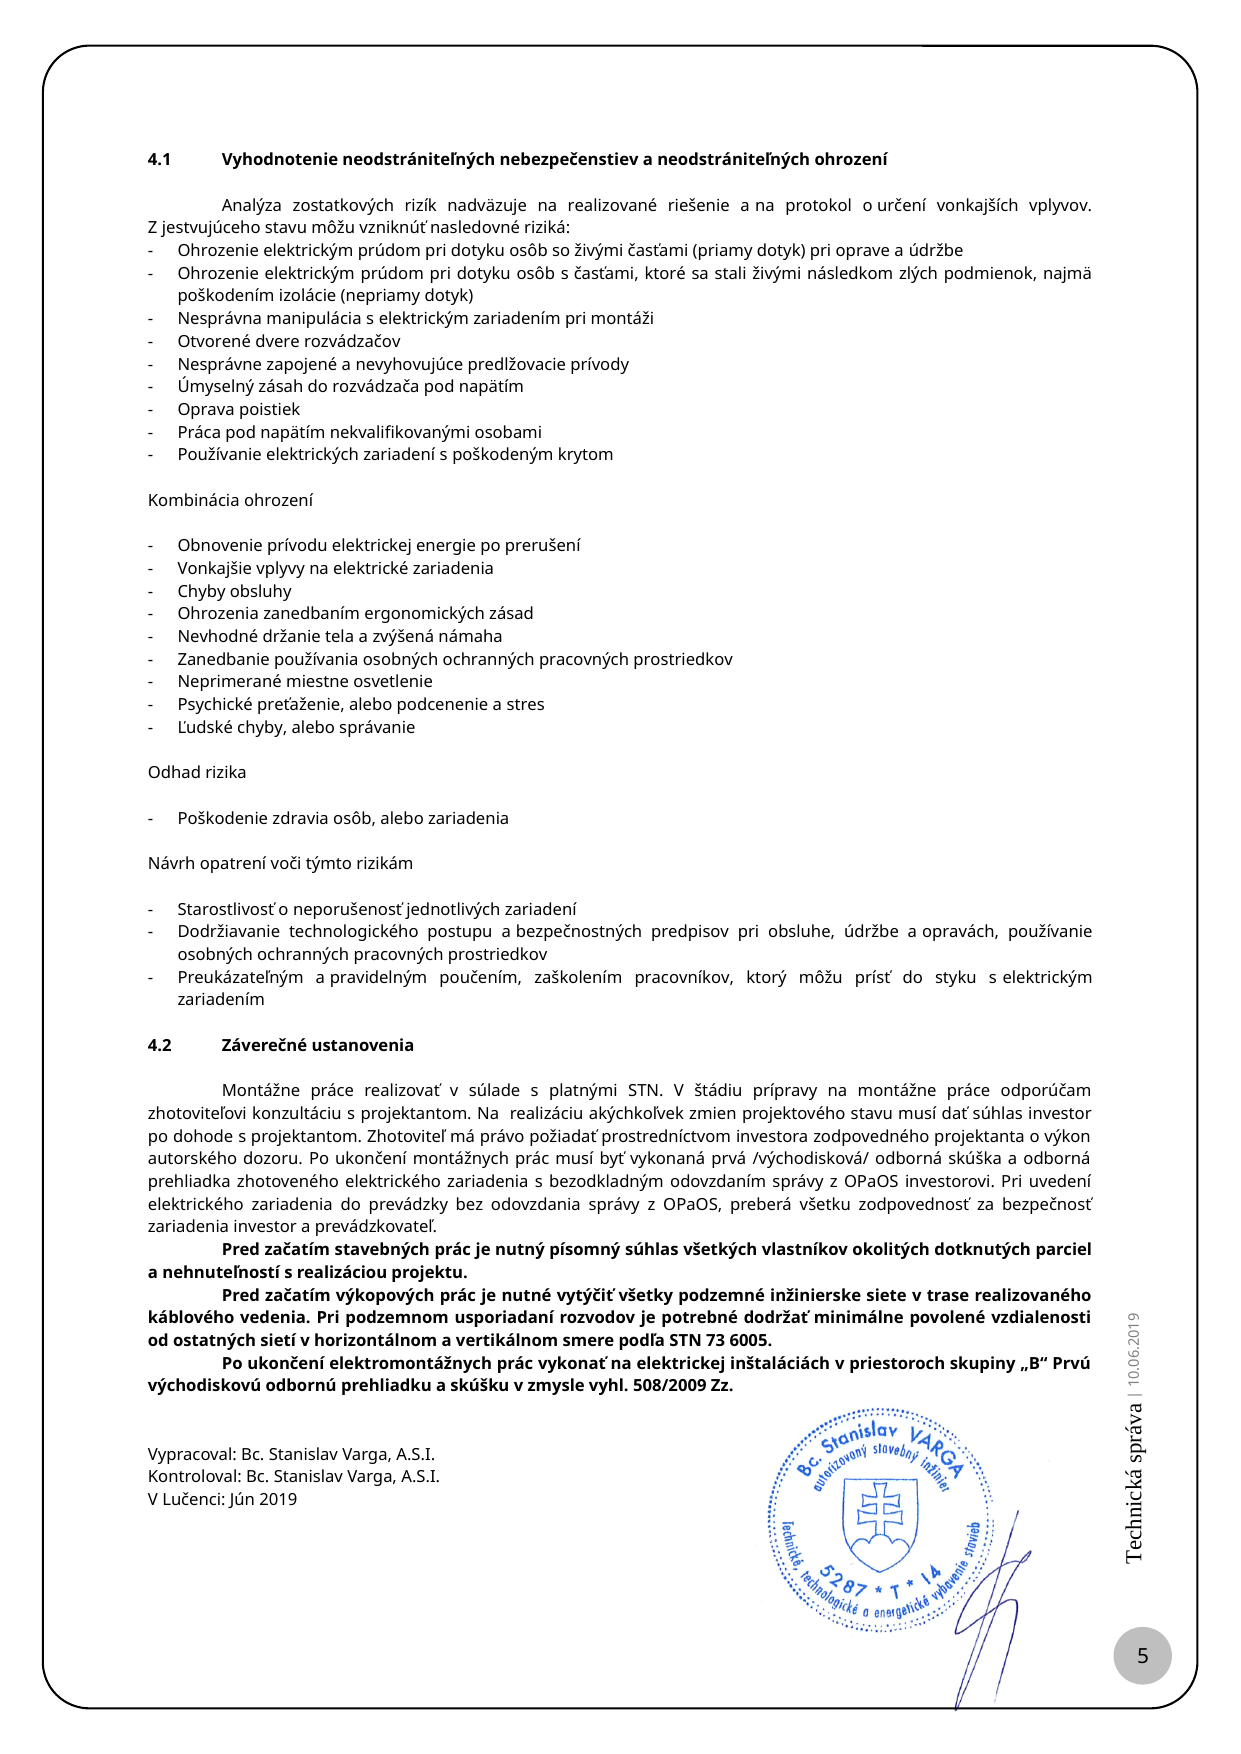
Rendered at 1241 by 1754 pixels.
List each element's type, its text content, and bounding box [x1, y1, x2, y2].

list Psychické preťaženie, alebo podcenenie a stres [148, 693, 1092, 715]
text Pred začatím výkopových prác je nutné vytýčiť všetky podzemné inžinierske siete v trase realizovaného káblového vedenia. Pri podzemnom usporiadaní rozvodov je potrebné dodržať minimálne povolené vzdialenosti od ostatných sietí v horizontálnom a vertikálnom smere podľa STN 73 6005. [148, 1283, 1092, 1351]
list Používanie elektrických zariadení s poškodeným krytom [148, 443, 1092, 466]
list Neprimerané miestne osvetlenie [148, 670, 1092, 693]
text Analýza zostatkových rizík nadväzuje na realizované riešenie a na protokol o určení vonkajších vplyvov. Z jestvujúceho stavu môžu vzniknúť nasledovné riziká: [148, 193, 1092, 238]
list Poškodenie zdravia osôb, alebo zariadenia [148, 806, 1092, 829]
list Zanedbanie používania osobných ochranných pracovných prostriedkov [148, 647, 1092, 670]
list Nesprávne zapojené a nevyhovujúce predlžovacie prívody [148, 352, 1092, 375]
text Odhad rizika [148, 761, 1092, 783]
picture [742, 1402, 1050, 1442]
text V Lučenci: Jún 2019 [148, 1487, 1092, 1510]
list Starostlivosť o neporušenosť jednotlivých zariadení [148, 897, 1092, 920]
text Po ukončení elektromontážnych prác vykonať na elektrickej inštaláciách v priestoroch skupiny „B“ Prvú východiskovú odbornú prehliadku a skúšku v zmysle vyhl. 508/2009 Zz. [148, 1351, 1092, 1397]
text Pred začatím stavebných prác je nutný písomný súhlas všetkých vlastníkov okolitých dotknutých parciel a nehnuteľností s realizáciou projektu. [148, 1238, 1092, 1283]
list Vonkajšie vplyvy na elektrické zariadenia [148, 556, 1092, 579]
text Návrh opatrení voči týmto rizikám [148, 852, 1092, 874]
text Kombinácia ohrození [148, 488, 1092, 511]
list Chyby obsluhy [148, 579, 1092, 602]
list Oprava poistiek [148, 397, 1092, 420]
list Ohrozenia zanedbaním ergonomických zásad [148, 602, 1092, 624]
list Nesprávna manipulácia s elektrickým zariadením pri montáži [148, 307, 1092, 329]
text Kontroloval: Bc. Stanislav Varga, A.S.I. [148, 1465, 1092, 1487]
list Otvorené dvere rozvádzačov [148, 329, 1092, 352]
list Preukázateľným a pravidelným poučením, zaškolením pracovníkov, ktorý môžu prísť do styku s elektrickým zariadením [148, 965, 1092, 1011]
list Dodržiavanie technologického postupu a bezpečnostných predpisov pri obsluhe, údržbe a opravách, používanie osobných ochranných pracovných prostriedkov [148, 920, 1092, 965]
list Ohrozenie elektrickým prúdom pri dotyku osôb s časťami, ktoré sa stali živými následkom zlých podmienok, najmä poškodením izolácie (nepriamy dotyk) [148, 261, 1092, 307]
list Ľudské chyby, alebo správanie [148, 715, 1092, 738]
text 4.2 Záverečné ustanovenia [148, 1033, 1092, 1056]
text Vypracoval: Bc. Stanislav Varga, A.S.I. [148, 1442, 1092, 1465]
list Ohrozenie elektrickým prúdom pri dotyku osôb so živými časťami (priamy dotyk) pri oprave a údržbe [148, 238, 1092, 261]
text 4.1 Vyhodnotenie neodstrániteľných nebezpečenstiev a neodstrániteľných ohrození [148, 148, 1092, 170]
list Práca pod napätím nekvalifikovanými osobami [148, 420, 1092, 443]
picture [742, 1510, 1050, 1707]
list Nevhodné držanie tela a zvýšená námaha [148, 624, 1092, 647]
text Montážne práce realizovať v súlade s platnými STN. V štádiu prípravy na montážne práce odporúčam zhotoviteľovi konzultáciu s projektantom. Na realizáciu akýchkoľvek zmien projektového stavu musí dať súhlas investor po dohode s projektantom. Zhotoviteľ má právo požiadať prostredníctvom investora zodpovedného projektanta o výkon autorského dozoru. Po ukončení montážnych prác musí byť vykonaná prvá /východisková/ odborná skúška a odborná prehliadka zhotoveného elektrického zariadenia s bezodkladným odovzdaním správy z OPaOS investorovi. Pri uvedení elektrického zariadenia do prevádzky bez odovzdania správy z OPaOS, preberá všetku zodpovednosť za bezpečnosť zariadenia investor a prevádzkovateľ. [148, 1079, 1092, 1238]
list Obnovenie prívodu elektrickej energie po prerušení [148, 534, 1092, 556]
list Úmyselný zásah do rozvádzača pod napätím [148, 375, 1092, 397]
